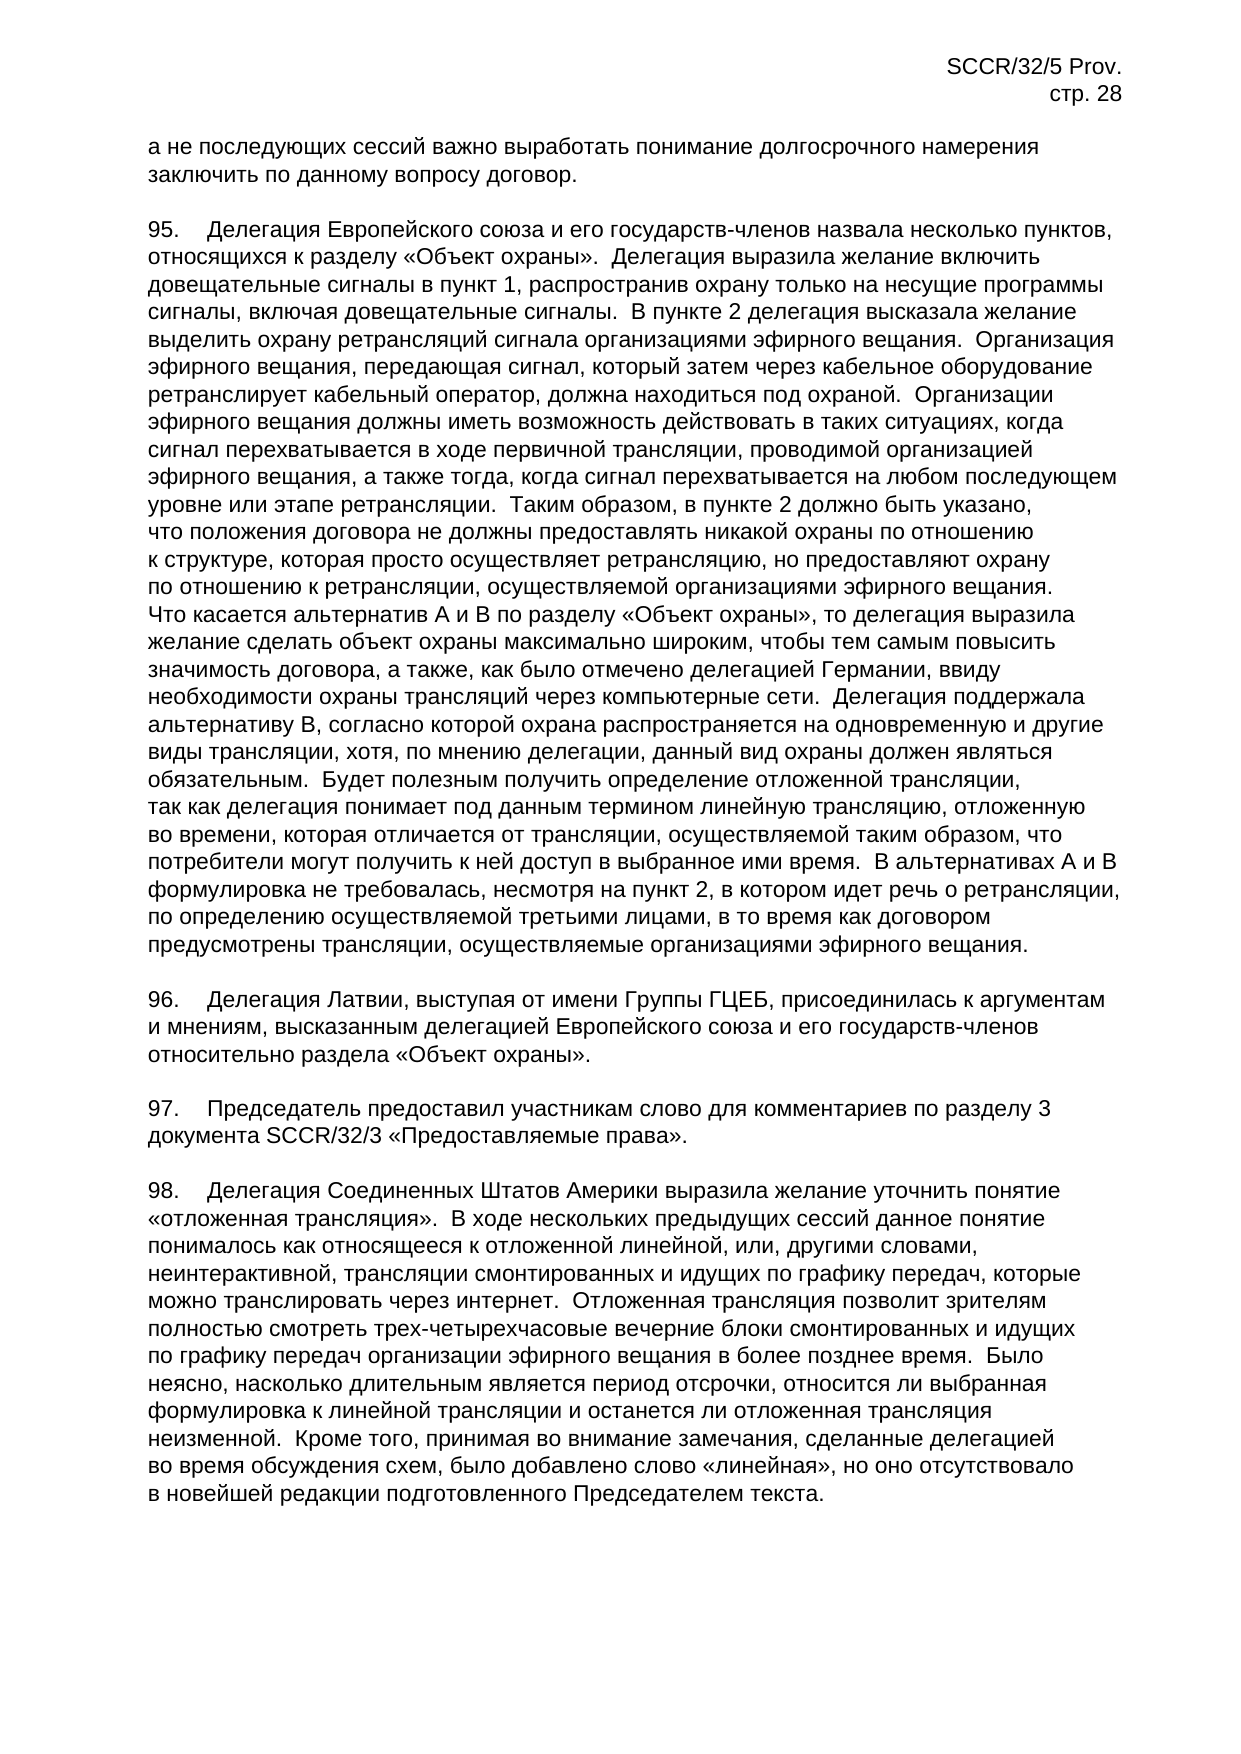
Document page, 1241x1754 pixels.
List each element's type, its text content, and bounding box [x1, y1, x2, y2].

list Делегация Латвии, выступая от имени Группы ГЦЕБ, присоединилась к аргументам и мнениям, высказанным делегацией Европейского союза и его государств-членов относительно раздела «Объект охраны». [148, 985, 1122, 1067]
list Председатель предоставил участникам слово для комментариев по разделу 3 документа SCCR/32/3 «Предоставляемые права». [148, 1093, 1122, 1148]
list Делегация Соединенных Штатов Америки выразила желание уточнить понятие «отложенная трансляция». В ходе нескольких предыдущих сессий данное понятие понималось как относящееся к отложенной линейной, или, другими словами, неинтерактивной, трансляции смонтированных и идущих по графику передач, которые можно транслировать через интернет. Отложенная трансляция позволит зрителям полностью смотреть трех-четырехчасовые вечерние блоки смонтированных и идущих по графику передач организации эфирного вещания в более позднее время. Было неясно, насколько длительным является период отсрочки, относится ли выбранная формулировка к линейной трансляции и останется ли отложенная трансляция неизменной. Кроме того, принимая во внимание замечания, сделанные делегацией во время обсуждения схем, было добавлено слово «линейная», но оно отсутствовало в новейшей редакции подготовленного Председателем текста. [148, 1176, 1122, 1506]
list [148, 132, 1122, 187]
list Делегация Европейского союза и его государств-членов назвала несколько пунктов, относящихся к разделу «Объект охраны». Делегация выразила желание включить довещательные сигналы в пункт 1, распространив охрану только на несущие программы сигналы, включая довещательные сигналы. В пункте 2 делегация высказала желание выделить охрану ретрансляций сигнала организациями эфирного вещания. Организация эфирного вещания, передающая сигнал, который затем через кабельное оборудование ретранслирует кабельный оператор, должна находиться под охраной. Организации эфирного вещания должны иметь возможность действовать в таких ситуациях, когда сигнал перехватывается в ходе первичной трансляции, проводимой организацией эфирного вещания, а также тогда, когда сигнал перехватывается на любом последующем уровне или этапе ретрансляции. Таким образом, в пункте 2 должно быть указано, что положения договора не должны предоставлять никакой охраны по отношению к структуре, которая просто осуществляет ретрансляцию, но предоставляют охрану по отношению к ретрансляции, осуществляемой организациями эфирного вещания. Что касается альтернатив A и B по разделу «Объект охраны», то делегация выразила желание сделать объект охраны максимально широким, чтобы тем самым повысить значимость договора, а также, как было отмечено делегацией Германии, ввиду необходимости охраны трансляций через компьютерные сети. Делегация поддержала альтернативу B, согласно которой охрана распространяется на одновременную и другие виды трансляции, хотя, по мнению делегации, данный вид охраны должен являться обязательным. Будет полезным получить определение отложенной трансляции, так как делегация понимает под данным термином линейную трансляцию, отложенную во времени, которая отличается от трансляции, осуществляемой таким образом, что потребители могут получить к ней доступ в выбранное ими время. В альтернативах A и B формулировка не требовалась, несмотря на пункт 2, в котором идет речь о ретрансляции, по определению осуществляемой третьими лицами, в то время как договором предусмотрены трансляции, осуществляемые организациями эфирного вещания. [148, 215, 1122, 957]
